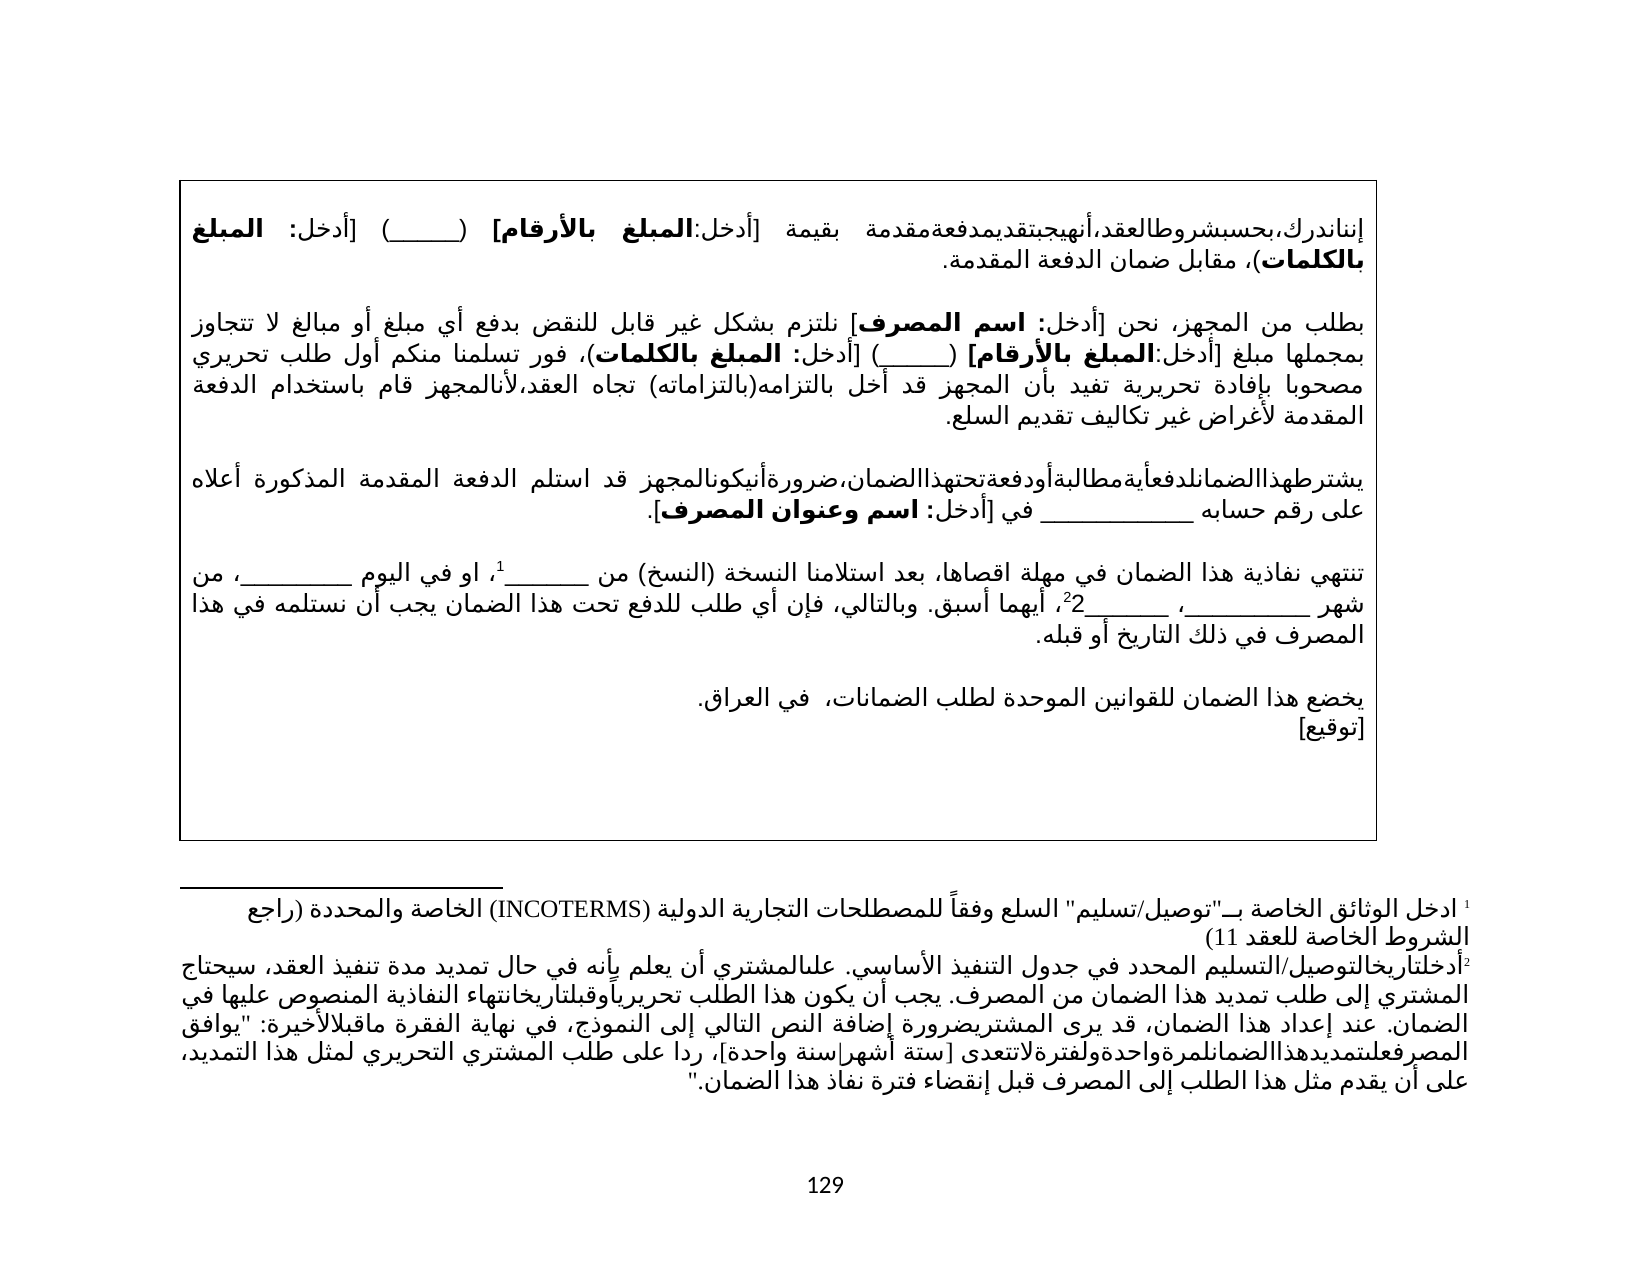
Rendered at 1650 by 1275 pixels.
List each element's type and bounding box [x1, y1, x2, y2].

table_cell [181, 181, 1376, 840]
